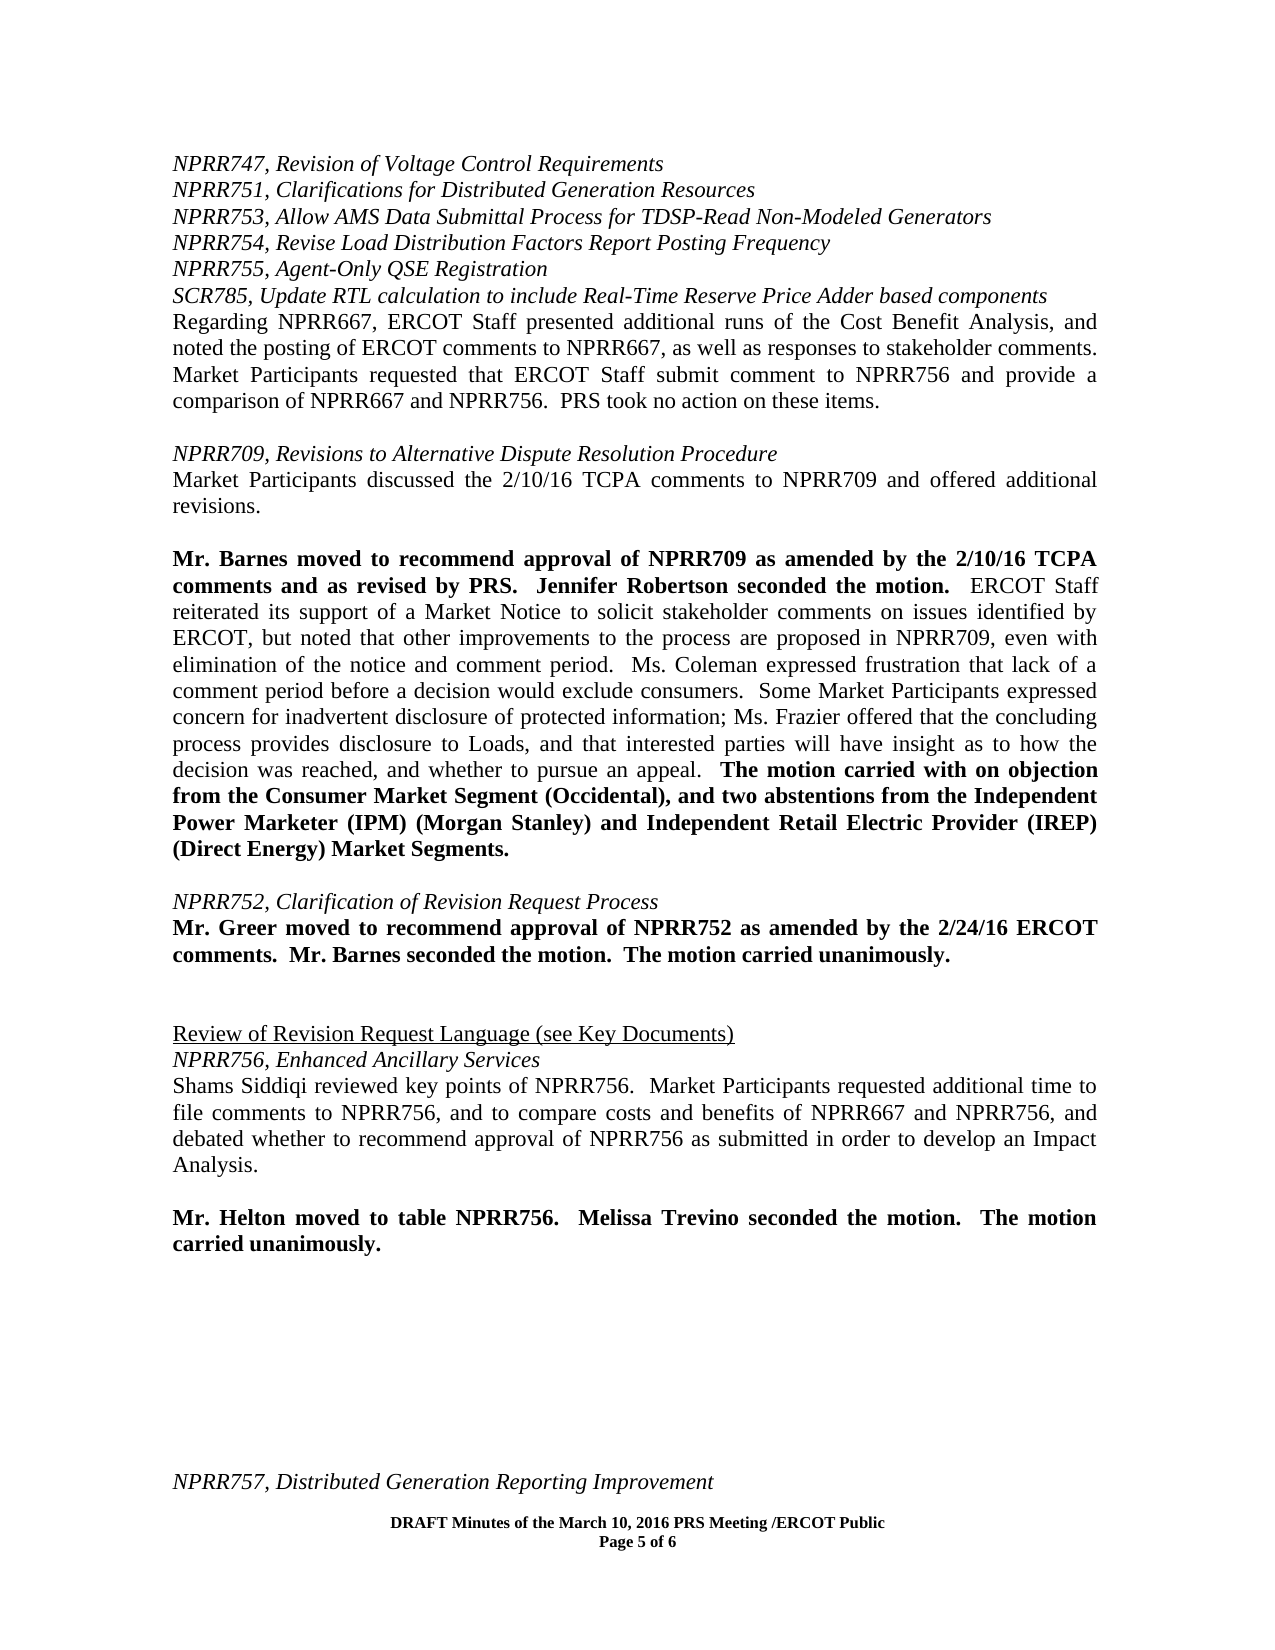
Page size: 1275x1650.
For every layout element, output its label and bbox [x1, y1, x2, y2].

table_cell [161, 150, 1110, 1020]
table_cell [161, 1020, 1110, 1494]
